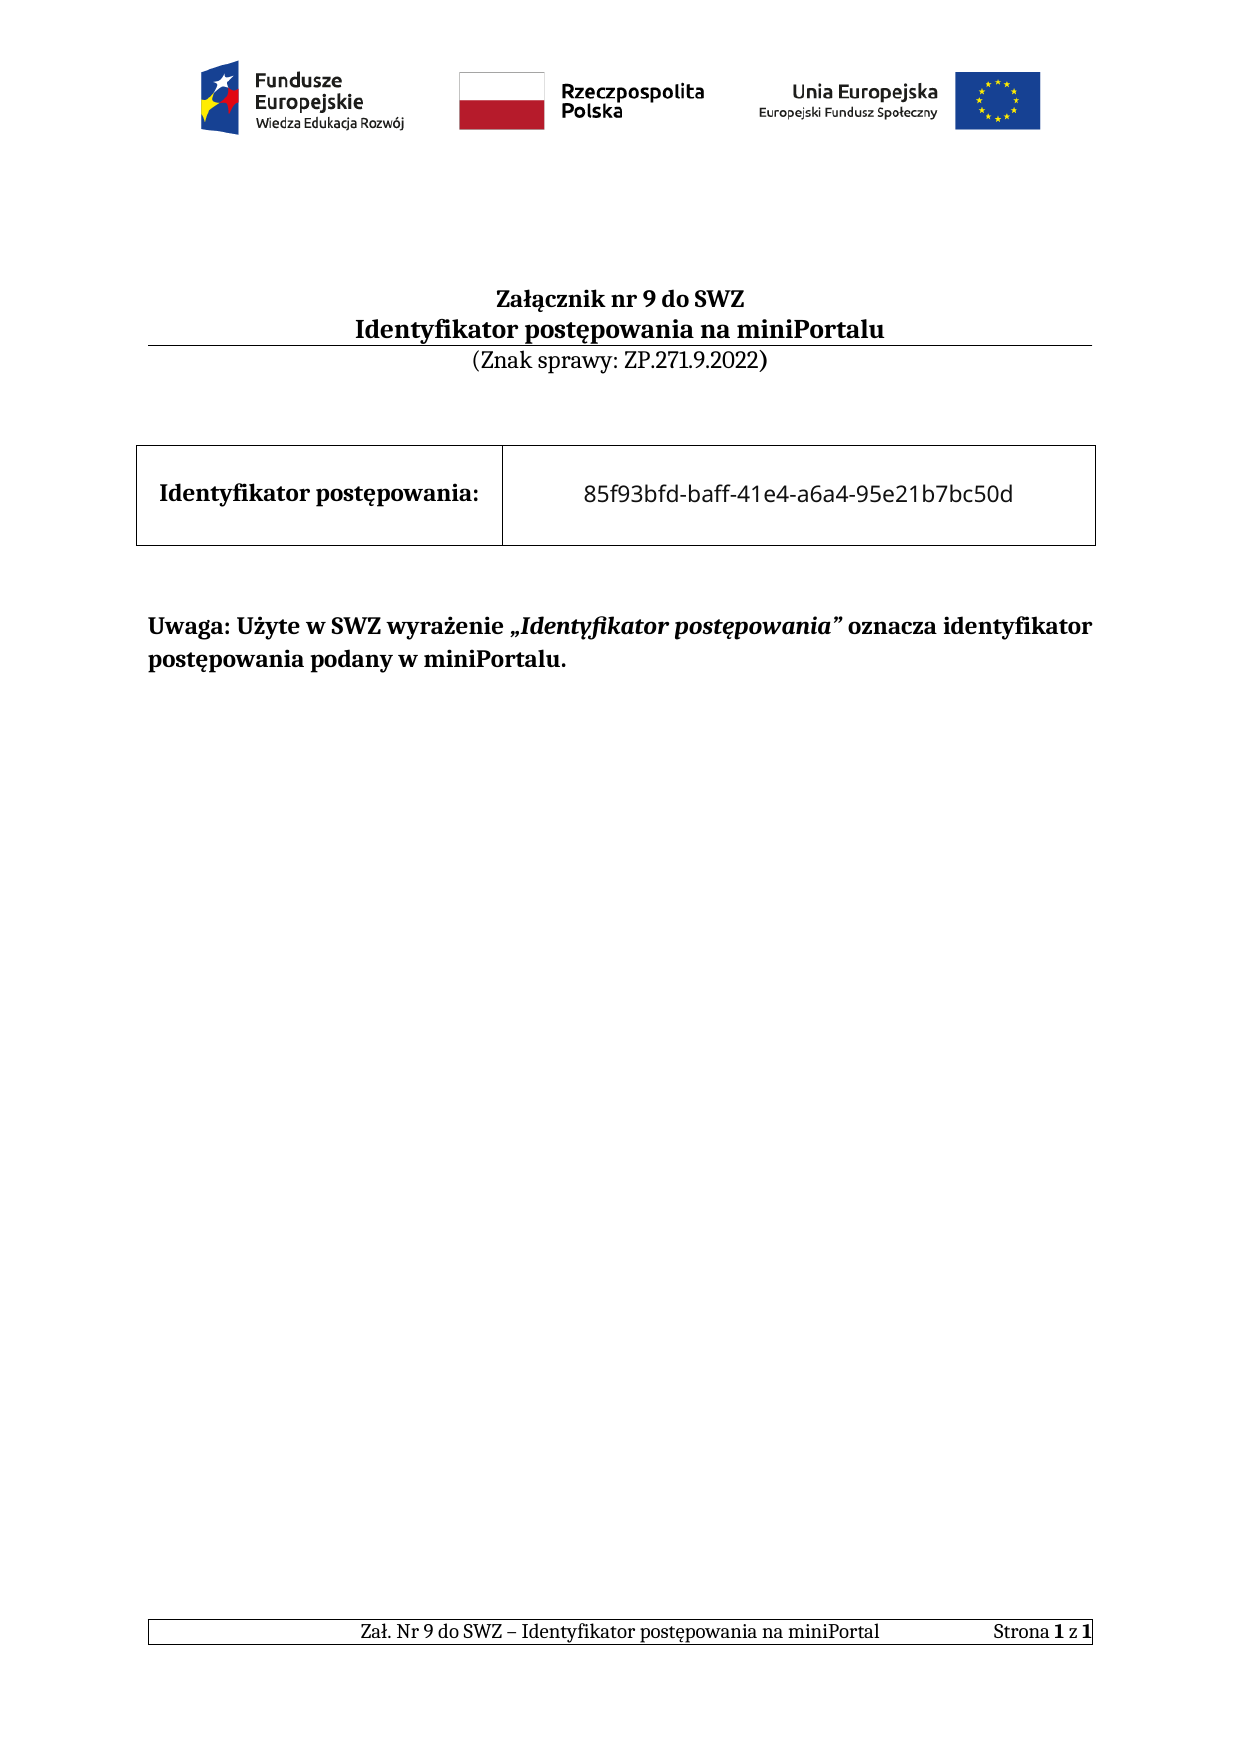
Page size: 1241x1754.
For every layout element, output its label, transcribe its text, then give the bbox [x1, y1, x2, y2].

text Załącznik nr 9 do SWZ [148, 285, 1092, 314]
table_header Identyfikator postępowania: [137, 446, 502, 545]
text (Znak sprawy: ZP.271.9.2022) [148, 346, 1092, 375]
text Identyfikator postępowania na miniPortalu [148, 314, 1092, 345]
text Uwaga: Użyte w SWZ wyrażenie „Identyfikator postępowania” oznacza identyfikator postępowania podany w miniPortalu. [148, 612, 1092, 674]
table_header 85f93bfd-baff-41e4-a6a4-95e21b7bc50d [503, 446, 1095, 545]
picture [148, 0, 1093, 196]
